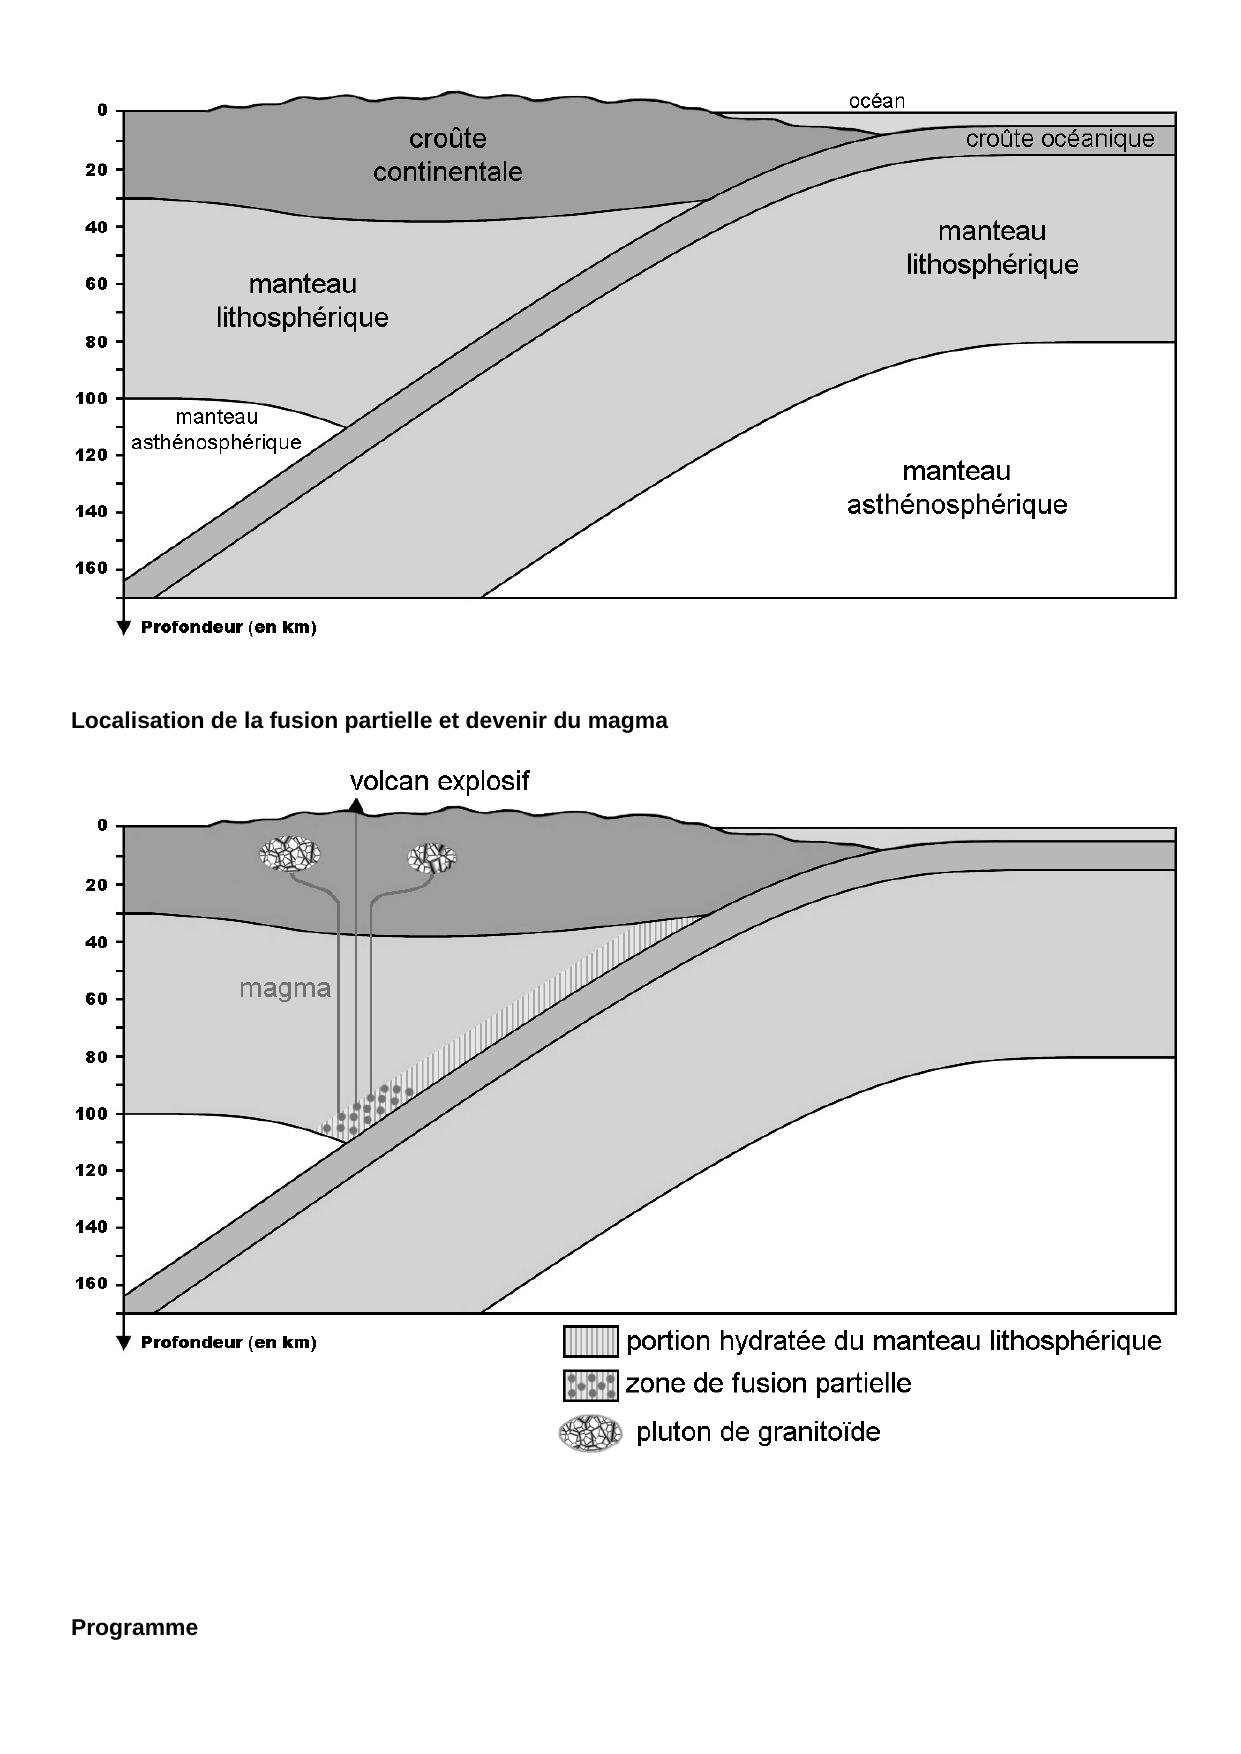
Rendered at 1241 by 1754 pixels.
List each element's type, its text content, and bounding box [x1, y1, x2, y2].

text Programme [71, 1614, 1181, 1641]
picture [70, 767, 1182, 1460]
picture [70, 89, 1182, 644]
text Localisation de la fusion partielle et devenir du magma [71, 707, 1181, 734]
